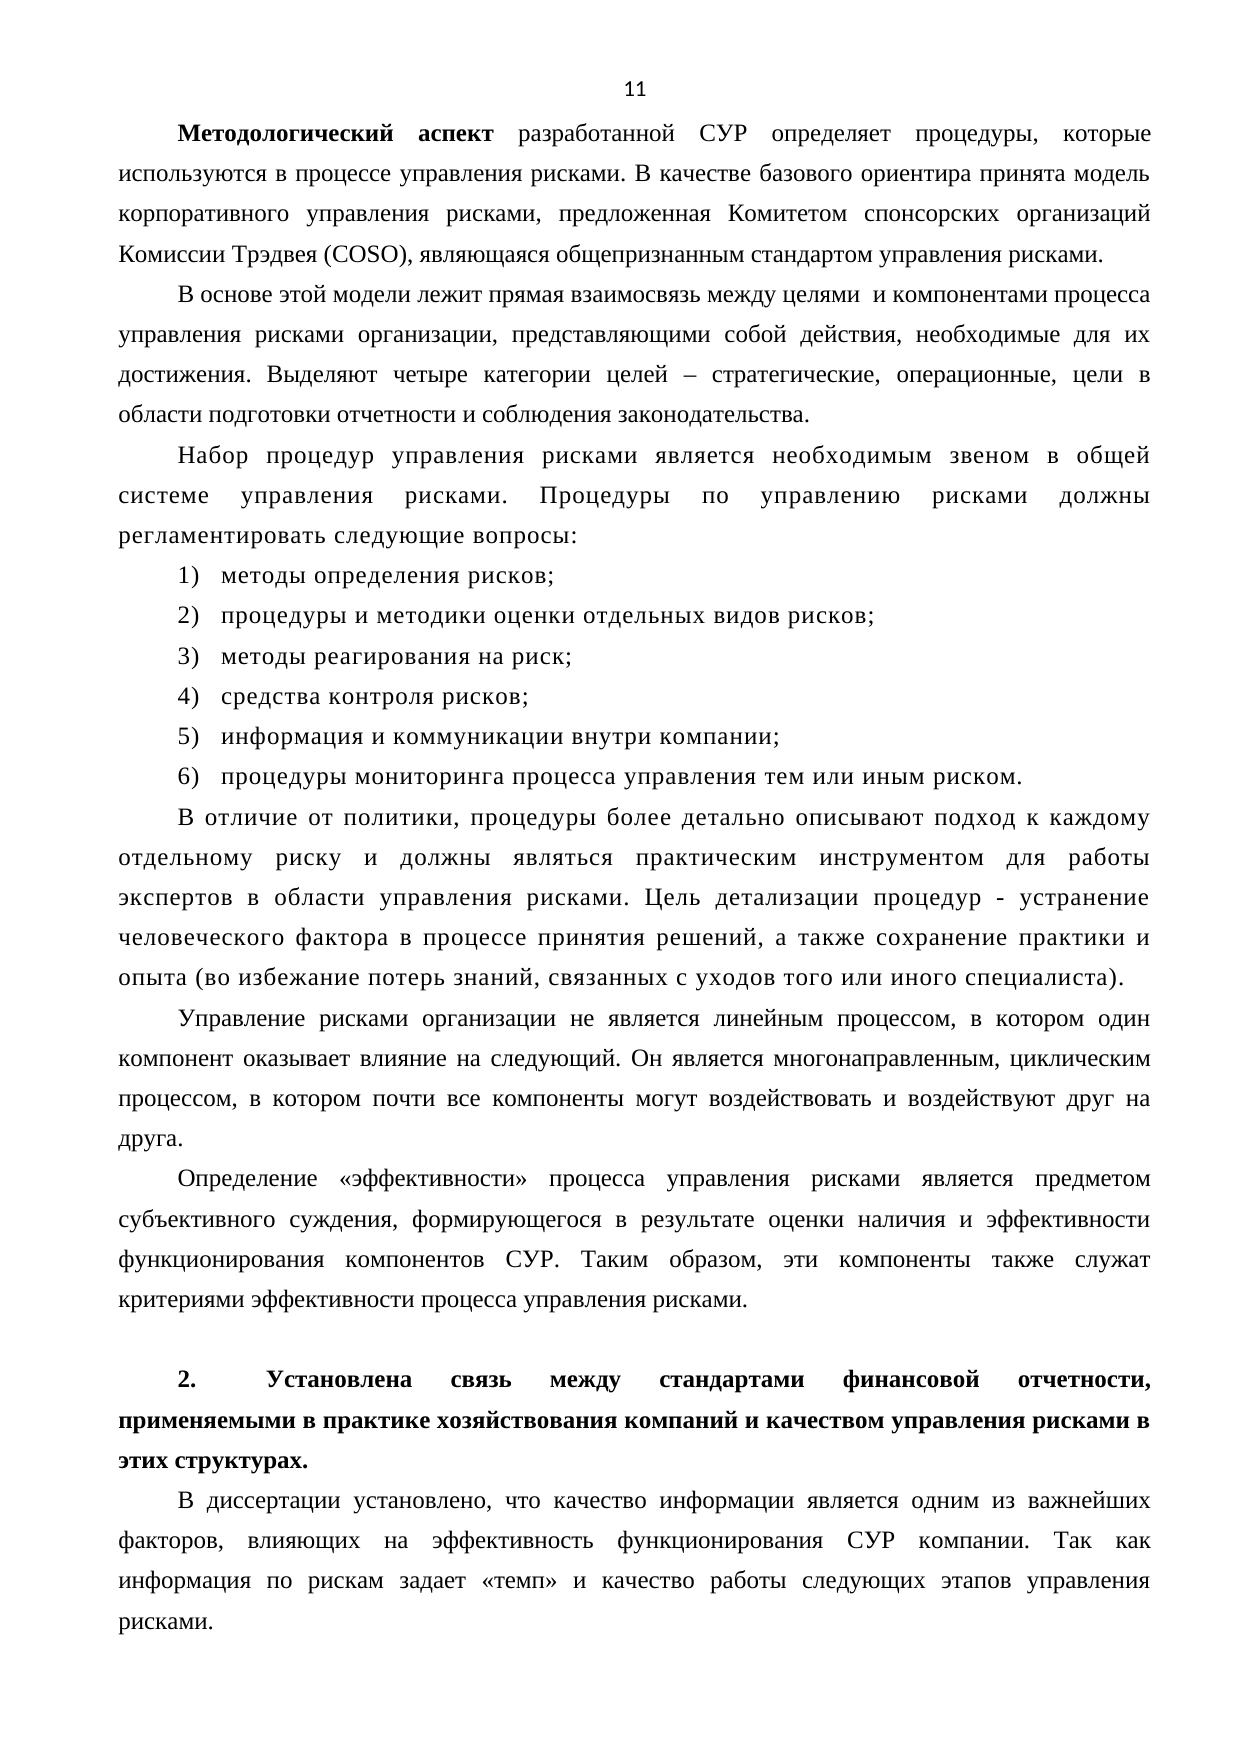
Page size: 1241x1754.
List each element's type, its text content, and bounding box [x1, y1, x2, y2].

list процедуры и методики оценки отдельных видов рисков; [118, 601, 1152, 629]
text Управление рисками организации не является линейным процессом, в котором один компонент оказывает влияние на следующий. Он является многонаправленным, циклическим процессом, в котором почти все компоненты могут воздействовать и воздействуют друг на друга. [118, 1003, 1152, 1152]
text В отличие от политики, процедуры более детально описывают подход к каждому отдельному риску и должны являться практическим инструментом для работы экспертов в области управления рисками. Цель детализации процедур - устранение человеческого фактора в процессе принятия решений, а также сохранение практики и опыта (во избежание потерь знаний, связанных с уходов того или иного специалиста). [118, 802, 1152, 991]
list средства контроля рисков; [118, 681, 1152, 710]
list информация и коммуникации внутри компании; [118, 721, 1152, 750]
text Набор процедур управления рисками является необходимым звеном в общей системе управления рисками. Процедуры по управлению рисками должны регламентировать следующие вопросы: [118, 440, 1152, 549]
text Методологический аспект разработанной СУР определяет процедуры, которые используются в процессе управления рисками. В качестве базового ориентира принята модель корпоративного управления рисками, предложенная Комитетом спонсорских организаций Комиссии Трэдвея (COSO), являющаяся общепризнанным стандартом управления рисками. [118, 118, 1152, 267]
list методы определения рисков; [118, 560, 1152, 589]
list процедуры мониторинга процесса управления тем или иным риском. [118, 761, 1152, 790]
text В диссертации установлено, что качество информации является одним из важнейших факторов, влияющих на эффективность функционирования СУР компании. Так как информация по рискам задает «темп» и качество работы следующих этапов управления рисками. [118, 1485, 1152, 1634]
list методы реагирования на риск; [118, 641, 1152, 669]
text В основе этой модели лежит прямая взаимосвязь между целями и компонентами процесса управления рисками организации, представляющими собой действия, необходимые для их достижения. Выделяют четыре категории целей – стратегические, операционные, цели в области подготовки отчетности и соблюдения законодательства. [118, 279, 1152, 428]
text Определение «эффективности» процесса управления рисками является предметом субъективного суждения, формирующегося в результате оценки наличия и эффективности функционирования компонентов СУР. Таким образом, эти компоненты также служат критериями эффективности процесса управления рисками. [118, 1163, 1152, 1313]
list Установлена связь между стандартами финансовой отчетности, применяемыми в практике хозяйствования компаний и качеством управления рисками в этих структурах. [118, 1364, 1152, 1474]
